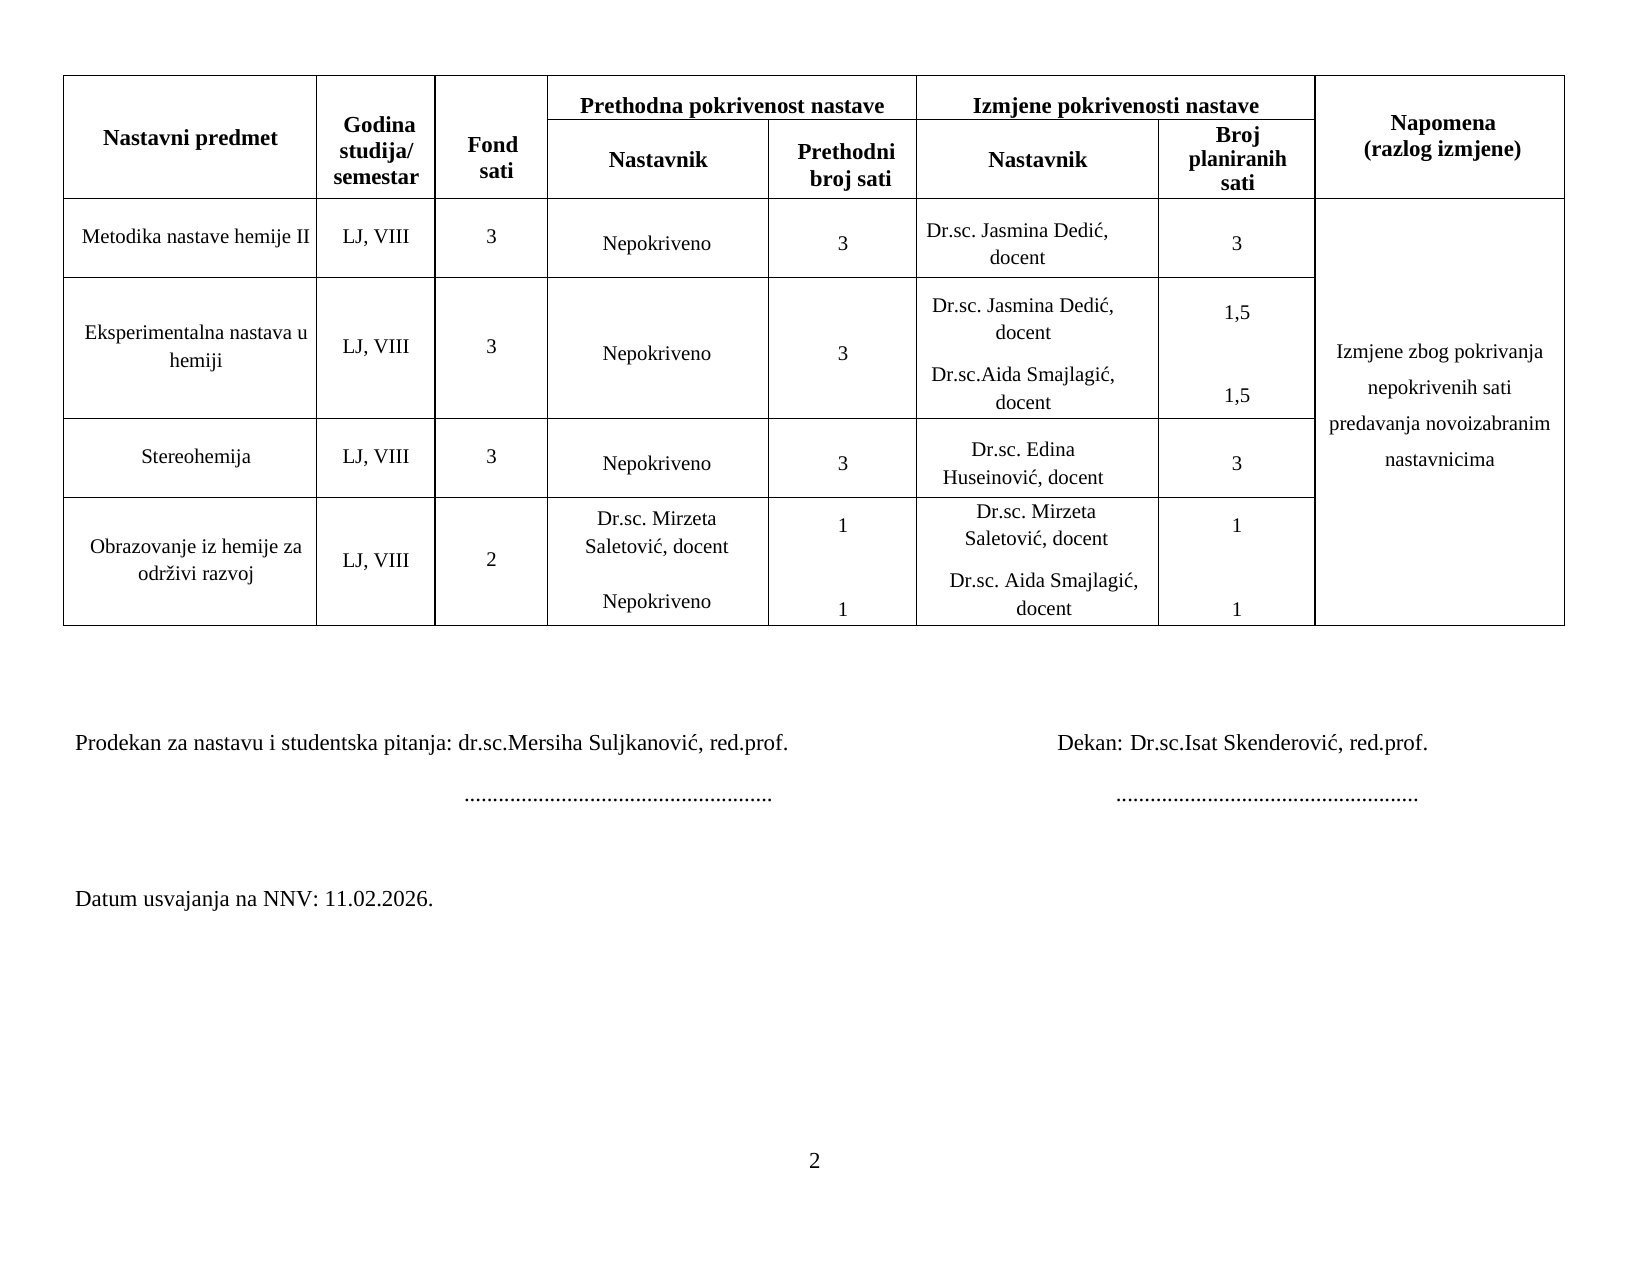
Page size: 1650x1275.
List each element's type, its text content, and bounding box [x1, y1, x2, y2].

table_cell 3 [1159, 199, 1314, 277]
table_cell Obrazovanje iz hemije za održivi razvoj [64, 498, 316, 625]
table_cell Nastavnik [548, 120, 768, 198]
table_cell Nepokriveno [548, 419, 768, 497]
table_cell 2 [436, 498, 547, 625]
text Datum usvajanja na NNV: 11.02.2026. [75, 886, 1577, 912]
table_cell 3 [436, 199, 547, 277]
table_cell Dr.sc. Edina Huseinović, docent [917, 419, 1158, 497]
table_cell 3 [436, 278, 547, 418]
table_cell LJ, VIII [317, 498, 434, 625]
text ...................................................... ..................................................... [75, 780, 1577, 806]
table_cell Dr.sc. Mirzeta Saletović, docent Nepokriveno [548, 498, 768, 625]
table_header Izmjene pokrivenosti nastave [917, 76, 1314, 119]
table_header Nastavni predmet [64, 76, 316, 198]
table_cell Nastavnik [917, 120, 1158, 198]
table_cell Metodika nastave hemije II [64, 199, 316, 277]
table_cell 1 1 [769, 498, 916, 625]
table_header Prethodna pokrivenost nastave [548, 76, 916, 119]
table_cell LJ, VIII [317, 419, 434, 497]
table_cell Dr.sc. Mirzeta Saletović, docent Dr.sc. Aida Smajlagić, docent [917, 498, 1158, 625]
table_cell 3 [769, 419, 916, 497]
table_cell 3 [769, 278, 916, 418]
table_cell Broj planiranih sati [1159, 120, 1314, 198]
table_cell Prethodni broj sati [769, 120, 916, 198]
table_cell Nepokriveno [548, 199, 768, 277]
table_cell LJ, VIII [317, 199, 434, 277]
table_cell Nepokriveno [548, 278, 768, 418]
table_cell LJ, VIII [317, 278, 434, 418]
table_cell 3 [1159, 419, 1314, 497]
table_header Godina studija/ semestar [317, 76, 434, 198]
table_cell 1 1 [1159, 498, 1314, 625]
table_cell Stereohemija [64, 419, 316, 497]
table_cell Dr.sc. Jasmina Dedić, docent [917, 199, 1158, 277]
table_cell 3 [436, 419, 547, 497]
table_cell 3 [769, 199, 916, 277]
table_cell Dr.sc. Jasmina Dedić, docent Dr.sc.Aida Smajlagić, docent [917, 278, 1158, 418]
text Prodekan za nastavu i studentska pitanja: dr.sc.Mersiha Suljkanović, red.prof. Dekan: Dr.sc.Isat Skenderović, red.prof. [75, 729, 1577, 755]
table_header Fond sati [436, 76, 547, 198]
table_cell Izmjene zbog pokrivanja nepokrivenih sati predavanja novoizabranim nastavnicima [1316, 199, 1564, 625]
table_cell 1,5 1,5 [1159, 278, 1314, 418]
table_cell Eksperimentalna nastava u hemiji [64, 278, 316, 418]
table_header Napomena (razlog izmjene) [1316, 76, 1564, 198]
